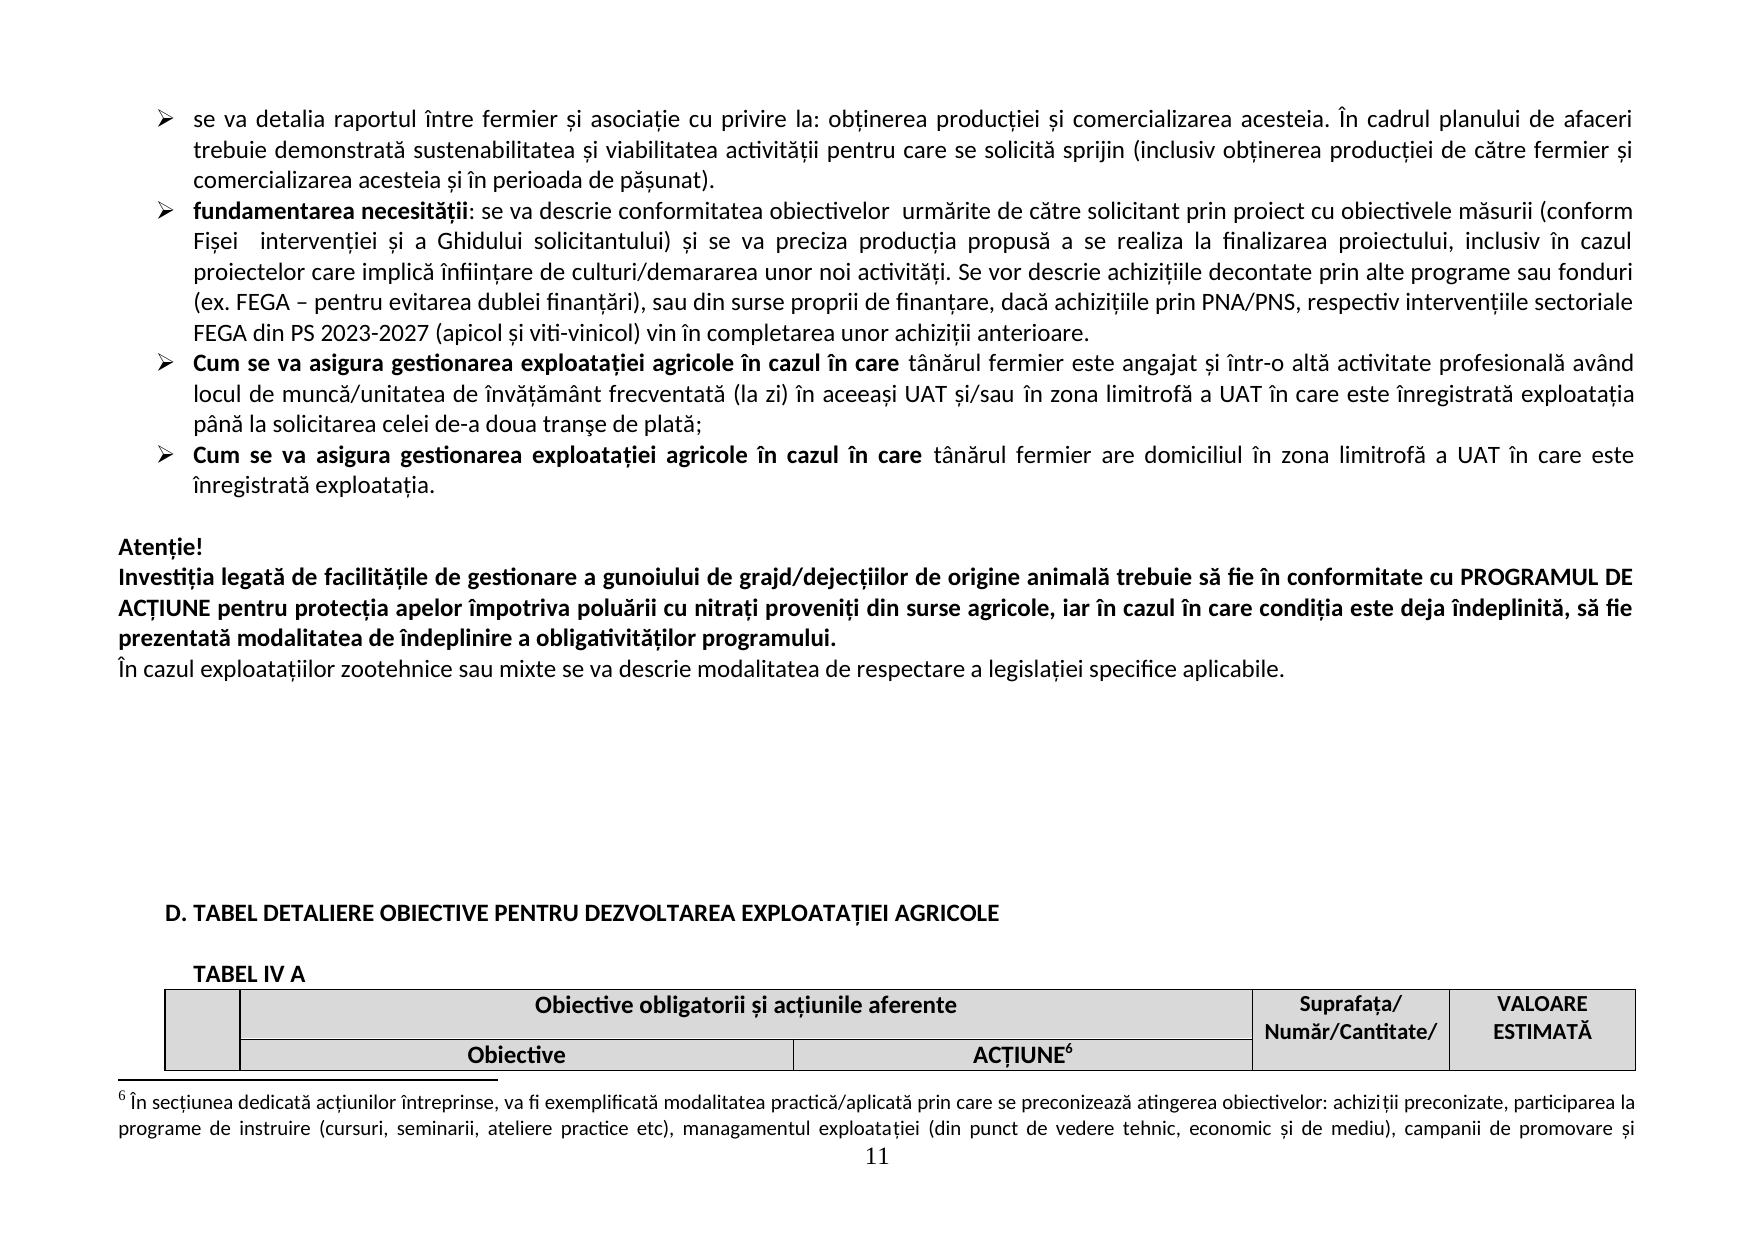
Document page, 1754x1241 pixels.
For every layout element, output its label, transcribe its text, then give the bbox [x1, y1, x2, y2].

list se va detalia raportul între fermier şi asociaţie cu privire la: obţinerea producţiei şi comercializarea acesteia. În cadrul planului de afaceri trebuie demonstrată sustenabilitatea şi viabilitatea activităţii pentru care se solicită sprijin (inclusiv obţinerea producţiei de către fermier şi comercializarea acesteia şi în perioada de păşunat). [156, 103, 1636, 195]
list Cum se va asigura gestionarea exploatației agricole în cazul în care tânărul fermier este angajat şi într-o altă activitate profesională având locul de muncă/unitatea de învăţământ frecventată (la zi) în aceeaşi UAT şi/sau în zona limitrofă a UAT în care este înregistrată exploataţia până la solicitarea celei de-a doua tranşe de plată; [156, 347, 1636, 439]
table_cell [794, 1040, 1252, 1070]
table_header Obiective obligatorii şi acţiunile aferente [241, 990, 1252, 1038]
text Atenție! [118, 531, 1636, 561]
list Cum se va asigura gestionarea exploatației agricole în cazul în care tânărul fermier are domiciliul în zona limitrofă a UAT în care este înregistrată exploataţia. [156, 439, 1636, 500]
text În cazul exploatațiilor zootehnice sau mixte se va descrie modalitatea de respectare a legislaţiei specifice aplicabile. [118, 653, 1636, 683]
table_cell Obiective [241, 1040, 793, 1070]
table_header Suprafaţa/ Număr/Cantitate/ Capacitate/ Specificaţii [1253, 990, 1449, 1070]
table_header VALOARE ESTIMATĂ (euro) [1450, 990, 1635, 1070]
text TABEL IV A [118, 958, 1636, 988]
table_header Nr. Crt. [166, 990, 239, 1070]
list fundamentarea necesităţii: se va descrie conformitatea obiectivelor urmărite de către solicitant prin proiect cu obiectivele măsurii (conform Fişei intervenției şi a Ghidului solicitantului) şi se va preciza producţia propusă a se realiza la finalizarea proiectului, inclusiv în cazul proiectelor care implică înfiinţare de culturi/demararea unor noi activităţi. Se vor descrie achiziţiile decontate prin alte programe sau fonduri (ex. FEGA – pentru evitarea dublei finanţări), sau din surse proprii de finanţare, dacă achiziţiile prin PNA/PNS, respectiv intervenţiile sectoriale FEGA din PS 2023-2027 (apicol şi viti-vinicol) vin în completarea unor achiziţii anterioare. [156, 195, 1636, 347]
text Investiția legată de facilitățile de gestionare a gunoiului de grajd/dejecțiilor de origine animală trebuie să fie în conformitate cu PROGRAMUL DE ACŢIUNE pentru protecţia apelor împotriva poluării cu nitraţi proveniţi din surse agricole, iar în cazul în care condiţia este deja îndeplinită, să fie prezentată modalitatea de îndeplinire a obligativităţilor programului. [118, 561, 1636, 653]
text D. TABEL DETALIERE OBIECTIVE PENTRU DEZVOLTAREA EXPLOATAŢIEI AGRICOLE [146, 897, 1636, 927]
